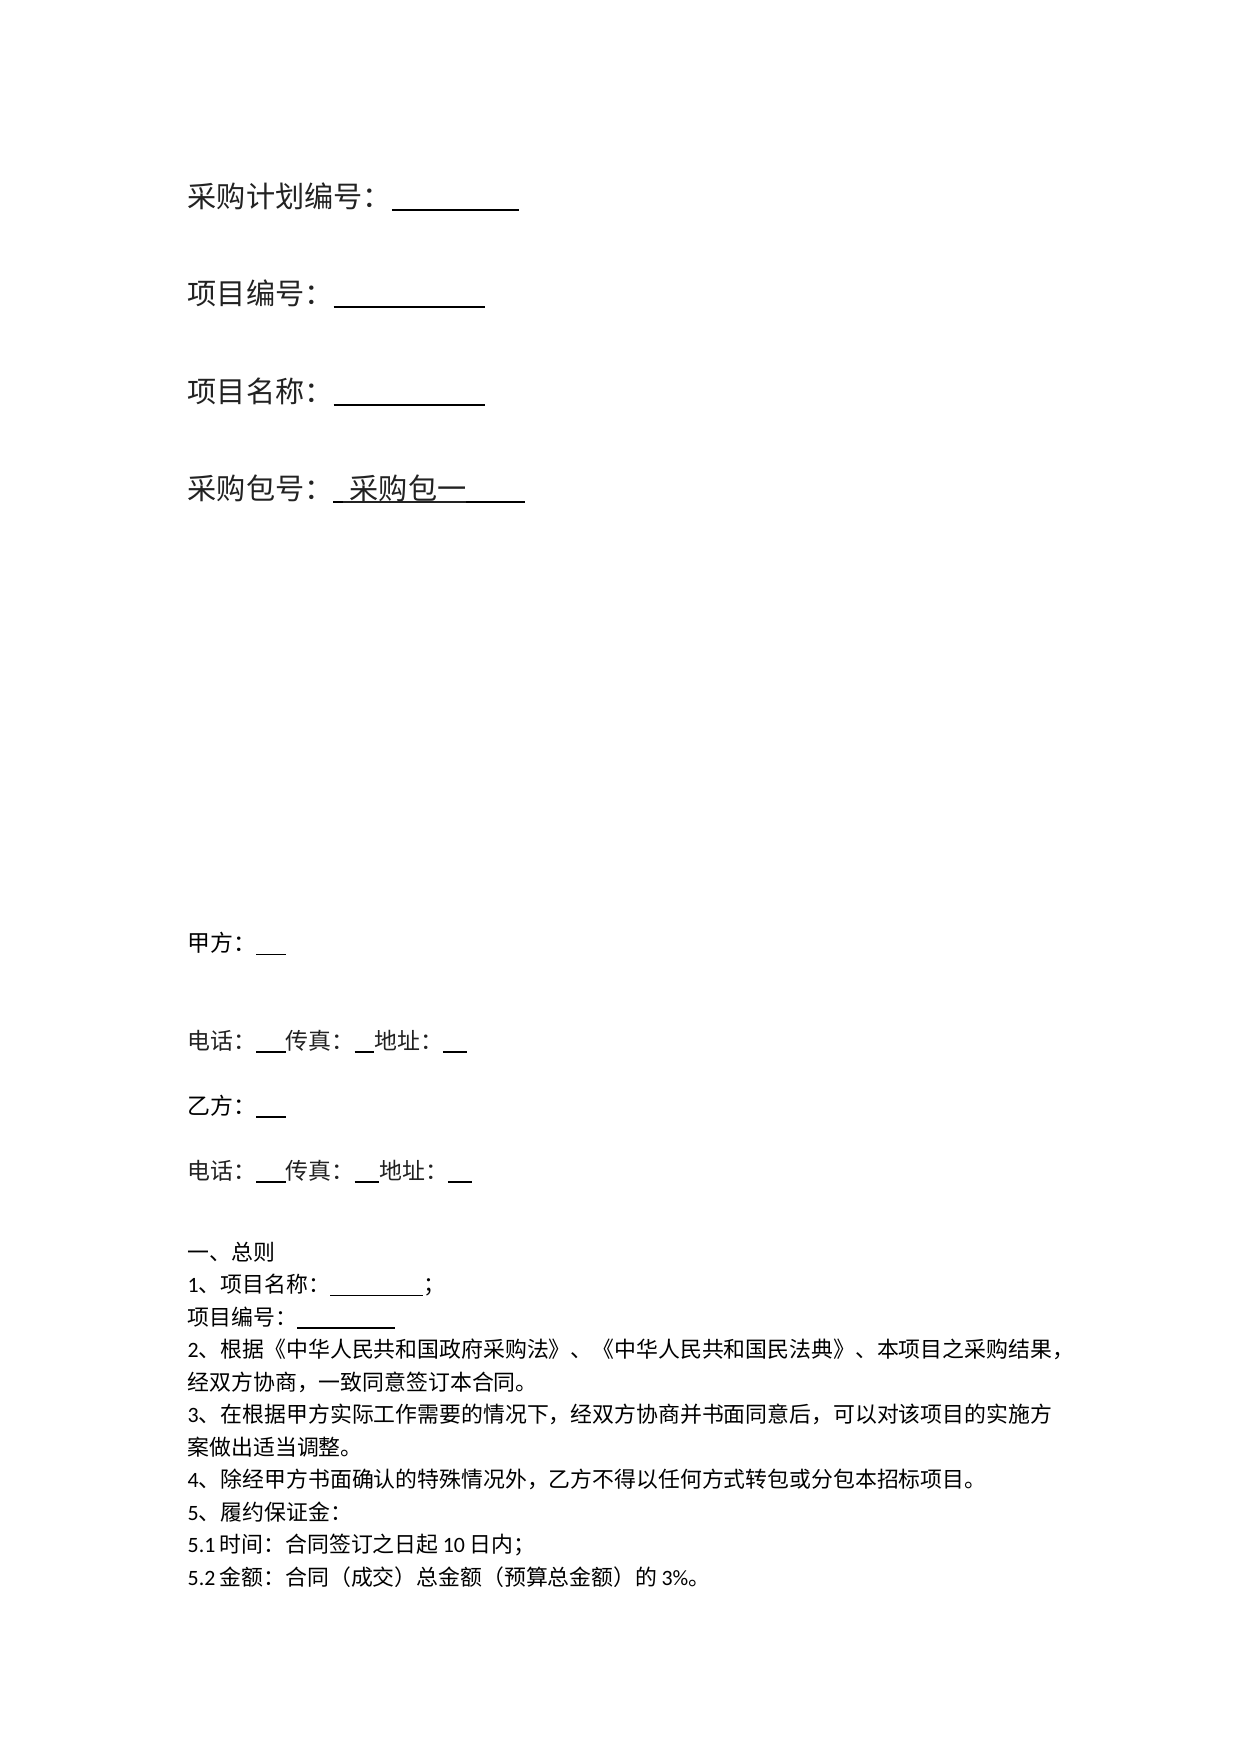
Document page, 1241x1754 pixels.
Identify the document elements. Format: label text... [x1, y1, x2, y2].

text 项目名称： [187, 357, 1053, 422]
text 4、除经甲方书面确认的特殊情况外，乙方不得以任何方式转包或分包本招标项目。 [187, 1462, 1053, 1494]
text 甲方： [187, 909, 1053, 974]
text 一、总则 [187, 1234, 1053, 1267]
text 5.2金额：合同（成交）总金额（预算总金额）的3%。 [187, 1559, 1053, 1592]
text 项目编号： [187, 1299, 1053, 1332]
text 5、履约保证金： [187, 1494, 1053, 1527]
text 1、项目名称： ； [187, 1267, 1053, 1299]
text 3、在根据甲方实际工作需要的情况下，经双方协商并书面同意后，可以对该项目的实施方案做出适当调整。 [187, 1397, 1053, 1462]
text 采购计划编号： [187, 162, 1053, 227]
text 项目编号： [187, 259, 1053, 324]
text 2、根据《中华人民共和国政府采购法》、《中华人民共和国民法典》、本项目之采购结果，经双方协商，一致同意签订本合同。 [187, 1332, 1053, 1397]
text 5.1时间：合同签订之日起10日内； [187, 1527, 1053, 1559]
text 乙方： [187, 1072, 1053, 1137]
text 采购包号： 采购包一 [187, 454, 1053, 519]
text 电话： 传真： 地址： [187, 1137, 1053, 1202]
text 电话： 传真： 地址： [187, 1007, 1053, 1072]
